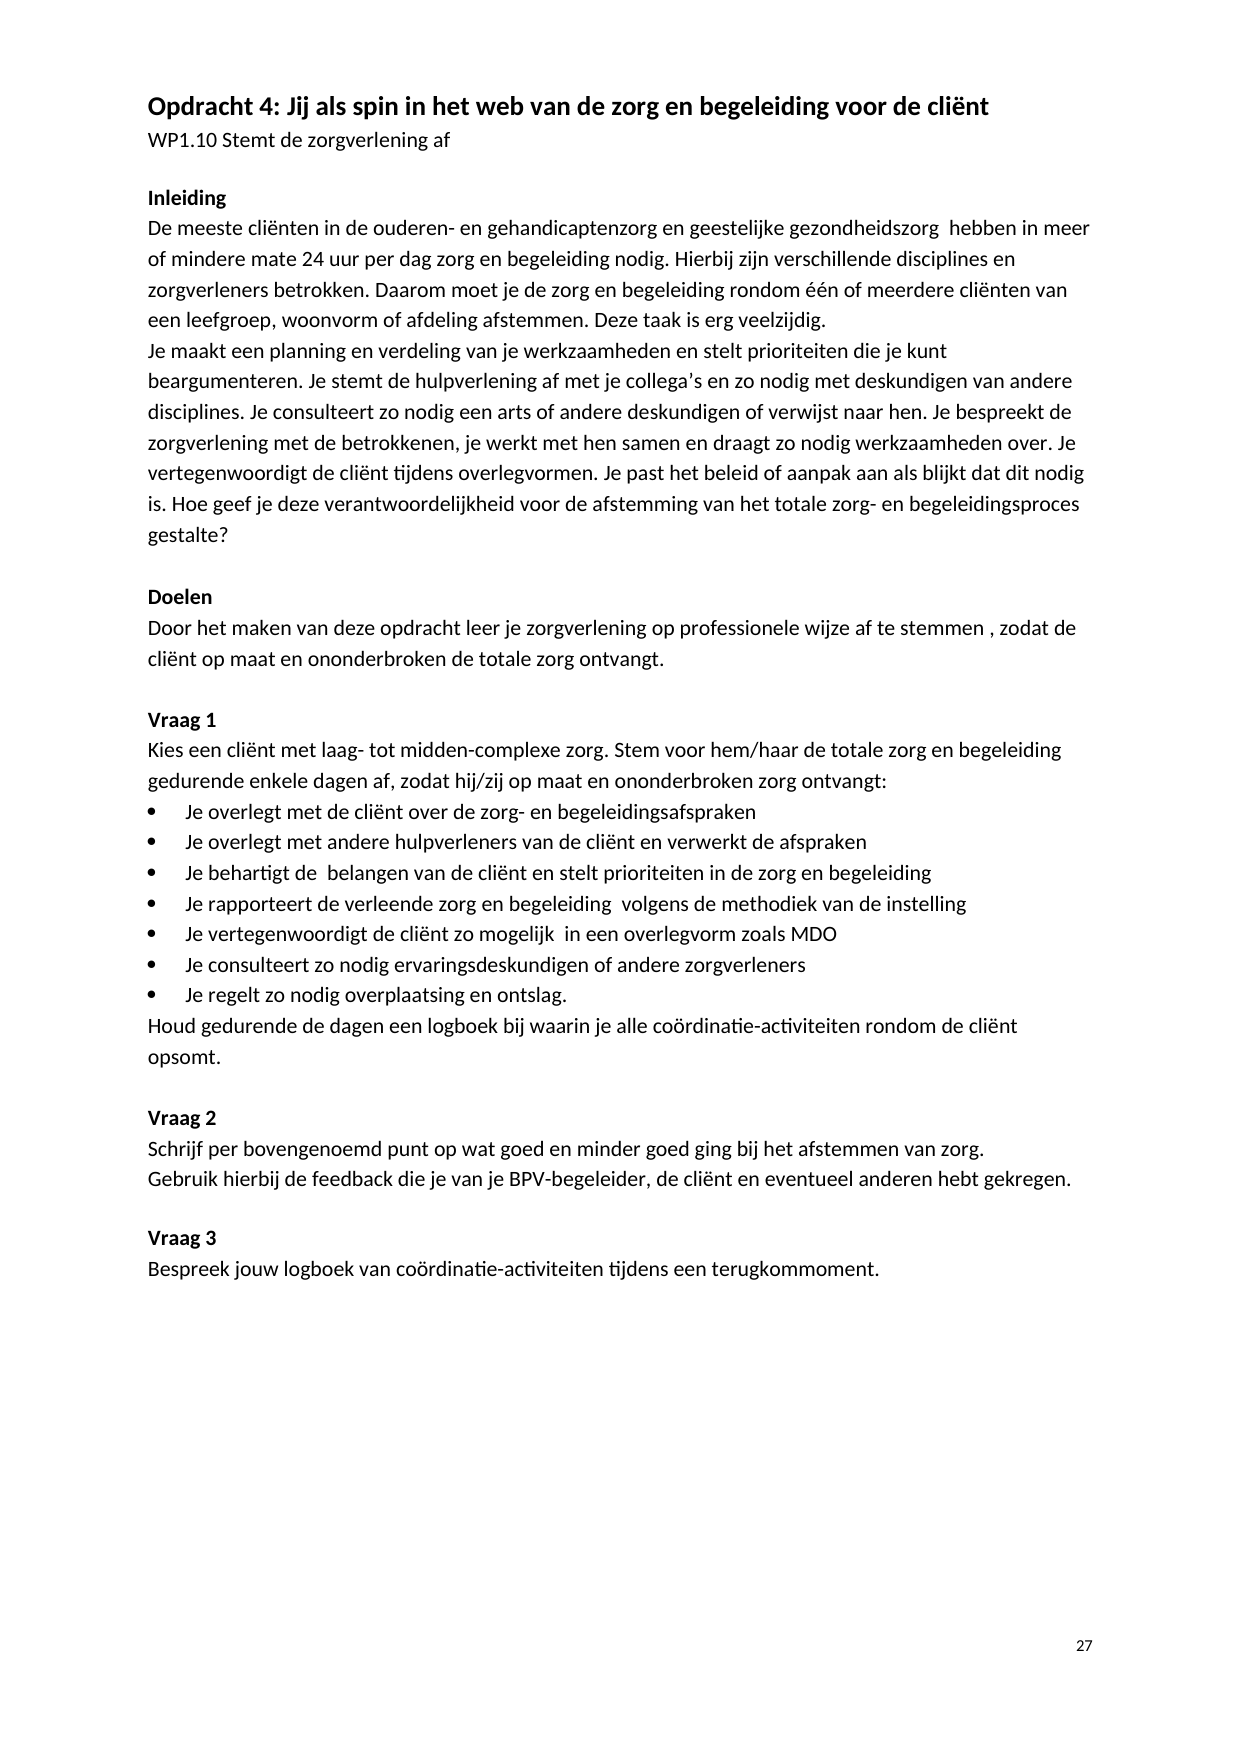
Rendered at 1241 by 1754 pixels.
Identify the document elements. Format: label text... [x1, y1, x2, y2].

text Vraag 3 [148, 1224, 1092, 1251]
text Houd gedurende de dagen een logboek bij waarin je alle coördinatie-activiteiten rondom de cliënt opsomt. [148, 1012, 1092, 1069]
list Je overlegt met de cliënt over de zorg- en begeleidingsafspraken [148, 798, 1092, 824]
text Bespreek jouw logboek van coördinatie-activiteiten tijdens een terugkommoment. [148, 1255, 1092, 1281]
list Je overlegt met andere hulpverleners van de cliënt en verwerkt de afspraken [148, 828, 1092, 855]
text Inleiding [148, 184, 1092, 211]
text Je maakt een planning en verdeling van je werkzaamheden en stelt prioriteiten die je kunt beargumenteren. Je stemt de hulpverlening af met je collega’s en zo nodig met deskundigen van andere disciplines. Je consulteert zo nodig een arts of andere deskundigen of verwijst naar hen. Je bespreekt de zorgverlening met de betrokkenen, je werkt met hen samen en draagt zo nodig werkzaamheden over. Je vertegenwoordigt de cliënt tijdens overlegvormen. Je past het beleid of aanpak aan als blijkt dat dit nodig is. Hoe geef je deze verantwoordelijkheid voor de afstemming van het totale zorg- en begeleidingsproces gestalte? [148, 337, 1092, 547]
list Je vertegenwoordigt de cliënt zo mogelijk in een overlegvorm zoals MDO [148, 920, 1092, 947]
text Schrijf per bovengenoemd punt op wat goed en minder goed ging bij het afstemmen van zorg. [148, 1135, 1092, 1161]
text Vraag 2 [148, 1104, 1092, 1131]
text Door het maken van deze opdracht leer je zorgverlening op professionele wijze af te stemmen , zodat de cliënt op maat en ononderbroken de totale zorg ontvangt. [148, 614, 1092, 671]
list Je behartigt de belangen van de cliënt en stelt prioriteiten in de zorg en begeleiding [148, 859, 1092, 886]
text Opdracht 4: Jij als spin in het web van de zorg en begeleiding voor de cliënt [148, 89, 1092, 122]
text Vraag 1 [148, 706, 1092, 733]
list Je consulteert zo nodig ervaringsdeskundigen of andere zorgverleners [148, 951, 1092, 978]
list Je regelt zo nodig overplaatsing en ontslag. [148, 982, 1092, 1008]
text WP1.10 Stemt de zorgverlening af [148, 127, 1092, 153]
text Gebruik hierbij de feedback die je van je BPV-begeleider, de cliënt en eventueel anderen hebt gekregen. [148, 1165, 1092, 1192]
text Doelen [148, 583, 1092, 610]
text Kies een cliënt met laag- tot midden-complexe zorg. Stem voor hem/haar de totale zorg en begeleiding gedurende enkele dagen af, zodat hij/zij op maat en ononderbroken zorg ontvangt: [148, 737, 1092, 794]
text De meeste cliënten in de ouderen- en gehandicaptenzorg en geestelijke gezondheidszorg hebben in meer of mindere mate 24 uur per dag zorg en begeleiding nodig. Hierbij zijn verschillende disciplines en zorgverleners betrokken. Daarom moet je de zorg en begeleiding rondom één of meerdere cliënten van een leefgroep, woonvorm of afdeling afstemmen. Deze taak is erg veelzijdig. [148, 214, 1092, 333]
list Je rapporteert de verleende zorg en begeleiding volgens de methodiek van de instelling [148, 890, 1092, 916]
